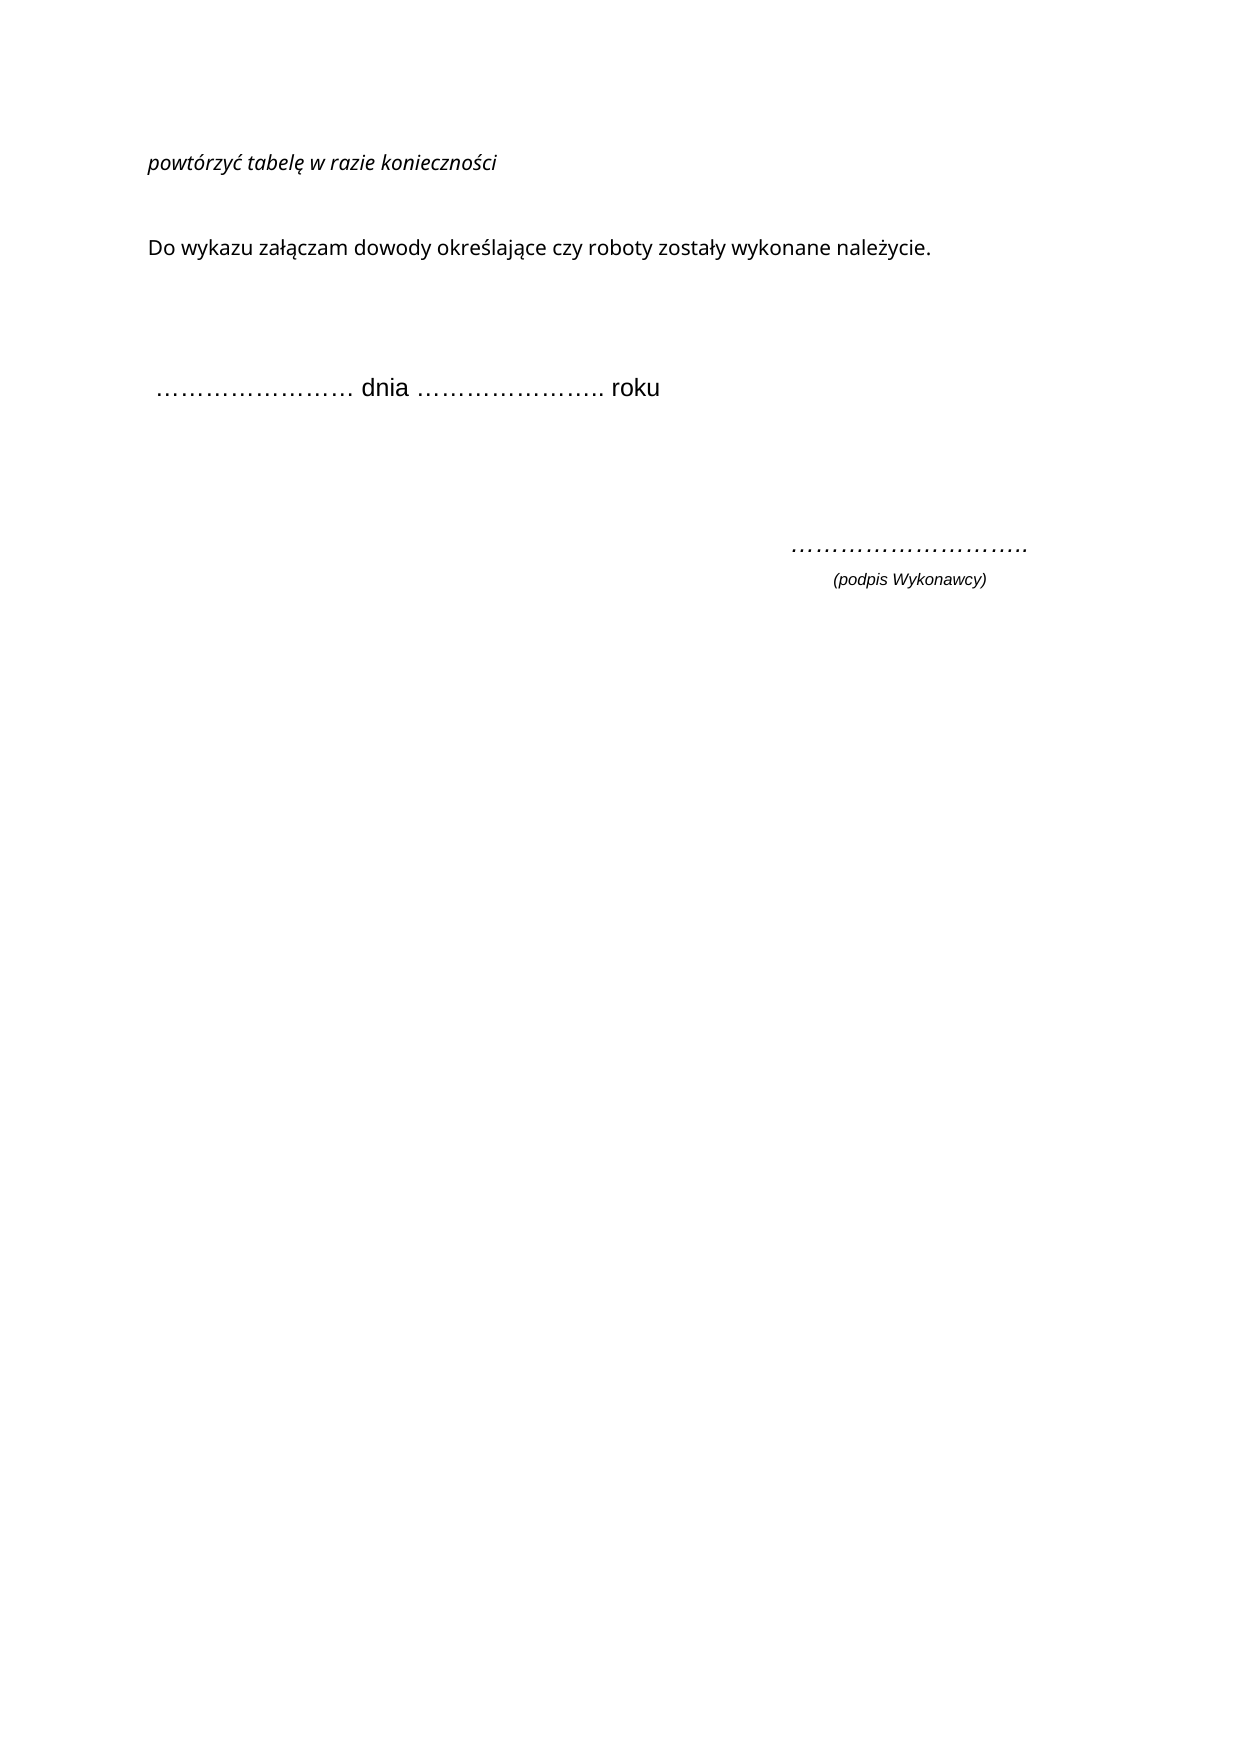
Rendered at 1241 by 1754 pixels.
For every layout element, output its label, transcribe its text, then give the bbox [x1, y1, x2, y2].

text (podpis Wykonawcy) [148, 570, 1093, 589]
text …………………… dnia ………………….. roku [148, 373, 1093, 402]
text powtórzyć tabelę w razie konieczności [148, 148, 1093, 176]
text ……………………….. [148, 529, 1093, 557]
text Do wykazu załączam dowody określające czy roboty zostały wykonane należycie. [148, 233, 1093, 262]
